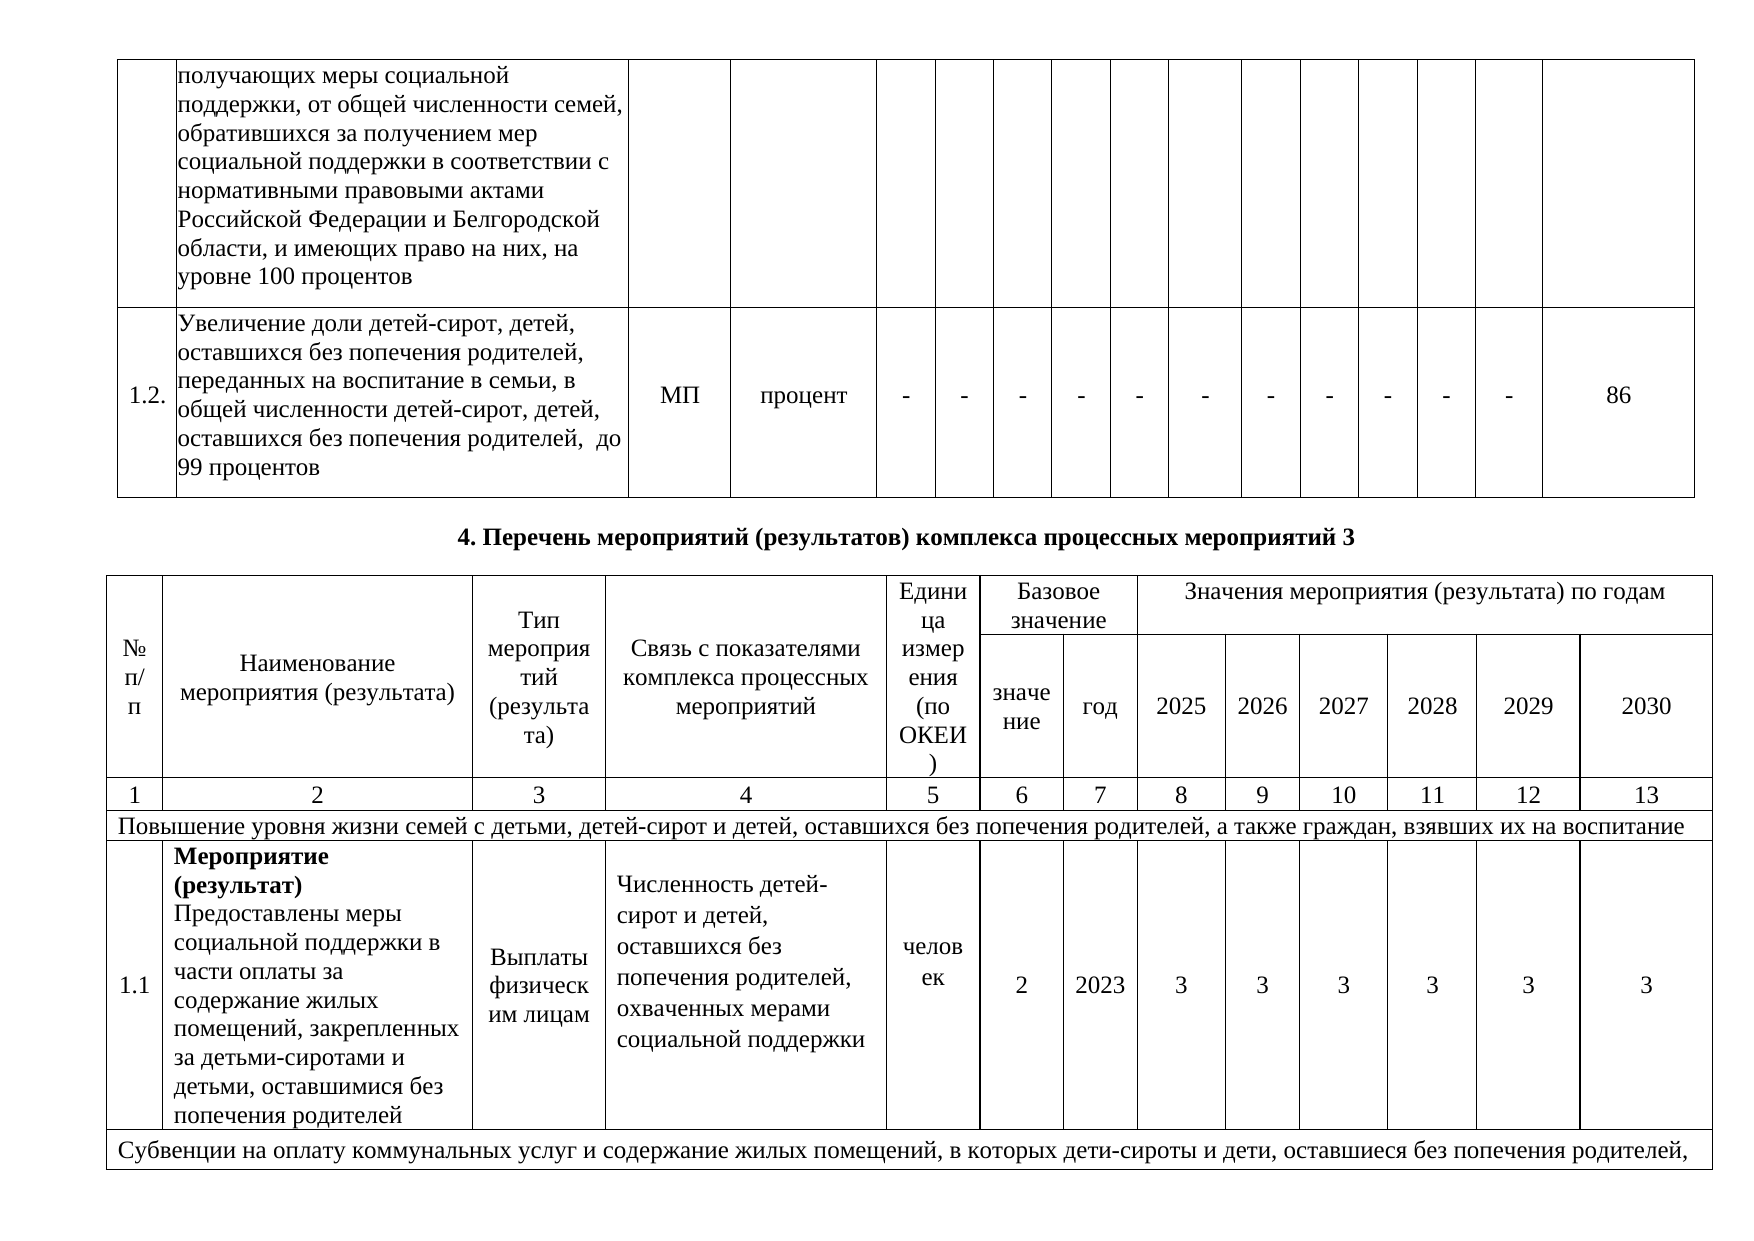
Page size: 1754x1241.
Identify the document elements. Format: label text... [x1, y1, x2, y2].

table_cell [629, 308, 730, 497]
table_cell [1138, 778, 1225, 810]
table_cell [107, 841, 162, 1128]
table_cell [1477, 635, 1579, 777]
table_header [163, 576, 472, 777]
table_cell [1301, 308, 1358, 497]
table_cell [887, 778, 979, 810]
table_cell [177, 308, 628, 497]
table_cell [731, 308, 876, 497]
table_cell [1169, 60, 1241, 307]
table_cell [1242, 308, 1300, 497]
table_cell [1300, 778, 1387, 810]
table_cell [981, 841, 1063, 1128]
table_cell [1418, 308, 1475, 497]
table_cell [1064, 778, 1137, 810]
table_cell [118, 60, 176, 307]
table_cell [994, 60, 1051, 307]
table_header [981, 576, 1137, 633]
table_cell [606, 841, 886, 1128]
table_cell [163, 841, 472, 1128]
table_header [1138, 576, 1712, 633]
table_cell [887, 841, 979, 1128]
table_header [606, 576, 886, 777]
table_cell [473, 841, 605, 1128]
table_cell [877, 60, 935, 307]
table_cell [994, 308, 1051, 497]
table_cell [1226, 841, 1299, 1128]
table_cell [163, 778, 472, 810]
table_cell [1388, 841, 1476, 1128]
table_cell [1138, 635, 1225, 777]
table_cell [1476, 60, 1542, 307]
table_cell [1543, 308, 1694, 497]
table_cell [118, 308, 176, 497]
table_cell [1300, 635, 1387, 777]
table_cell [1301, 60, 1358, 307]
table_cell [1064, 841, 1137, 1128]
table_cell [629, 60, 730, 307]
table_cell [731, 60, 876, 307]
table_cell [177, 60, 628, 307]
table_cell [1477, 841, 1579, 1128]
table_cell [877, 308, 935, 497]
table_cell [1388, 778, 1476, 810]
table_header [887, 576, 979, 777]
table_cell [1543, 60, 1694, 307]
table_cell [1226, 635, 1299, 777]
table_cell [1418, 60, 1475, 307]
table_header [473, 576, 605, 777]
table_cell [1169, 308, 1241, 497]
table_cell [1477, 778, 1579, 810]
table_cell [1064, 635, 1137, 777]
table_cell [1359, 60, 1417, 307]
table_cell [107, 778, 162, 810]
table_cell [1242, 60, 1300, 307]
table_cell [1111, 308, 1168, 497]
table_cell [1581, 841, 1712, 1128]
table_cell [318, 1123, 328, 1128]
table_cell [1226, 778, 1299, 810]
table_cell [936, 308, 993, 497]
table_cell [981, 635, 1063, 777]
text 4. Перечень мероприятий (результатов) комплекса процессных мероприятий 3 [118, 522, 1695, 551]
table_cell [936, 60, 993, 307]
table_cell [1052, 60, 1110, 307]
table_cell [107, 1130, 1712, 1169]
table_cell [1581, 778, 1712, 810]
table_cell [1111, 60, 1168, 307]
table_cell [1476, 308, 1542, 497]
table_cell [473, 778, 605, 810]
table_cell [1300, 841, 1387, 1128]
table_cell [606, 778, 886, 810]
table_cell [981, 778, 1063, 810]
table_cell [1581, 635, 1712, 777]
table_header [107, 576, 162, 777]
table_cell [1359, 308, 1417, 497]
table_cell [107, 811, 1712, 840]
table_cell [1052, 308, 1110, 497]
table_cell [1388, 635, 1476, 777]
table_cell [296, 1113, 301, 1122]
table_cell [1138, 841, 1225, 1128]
